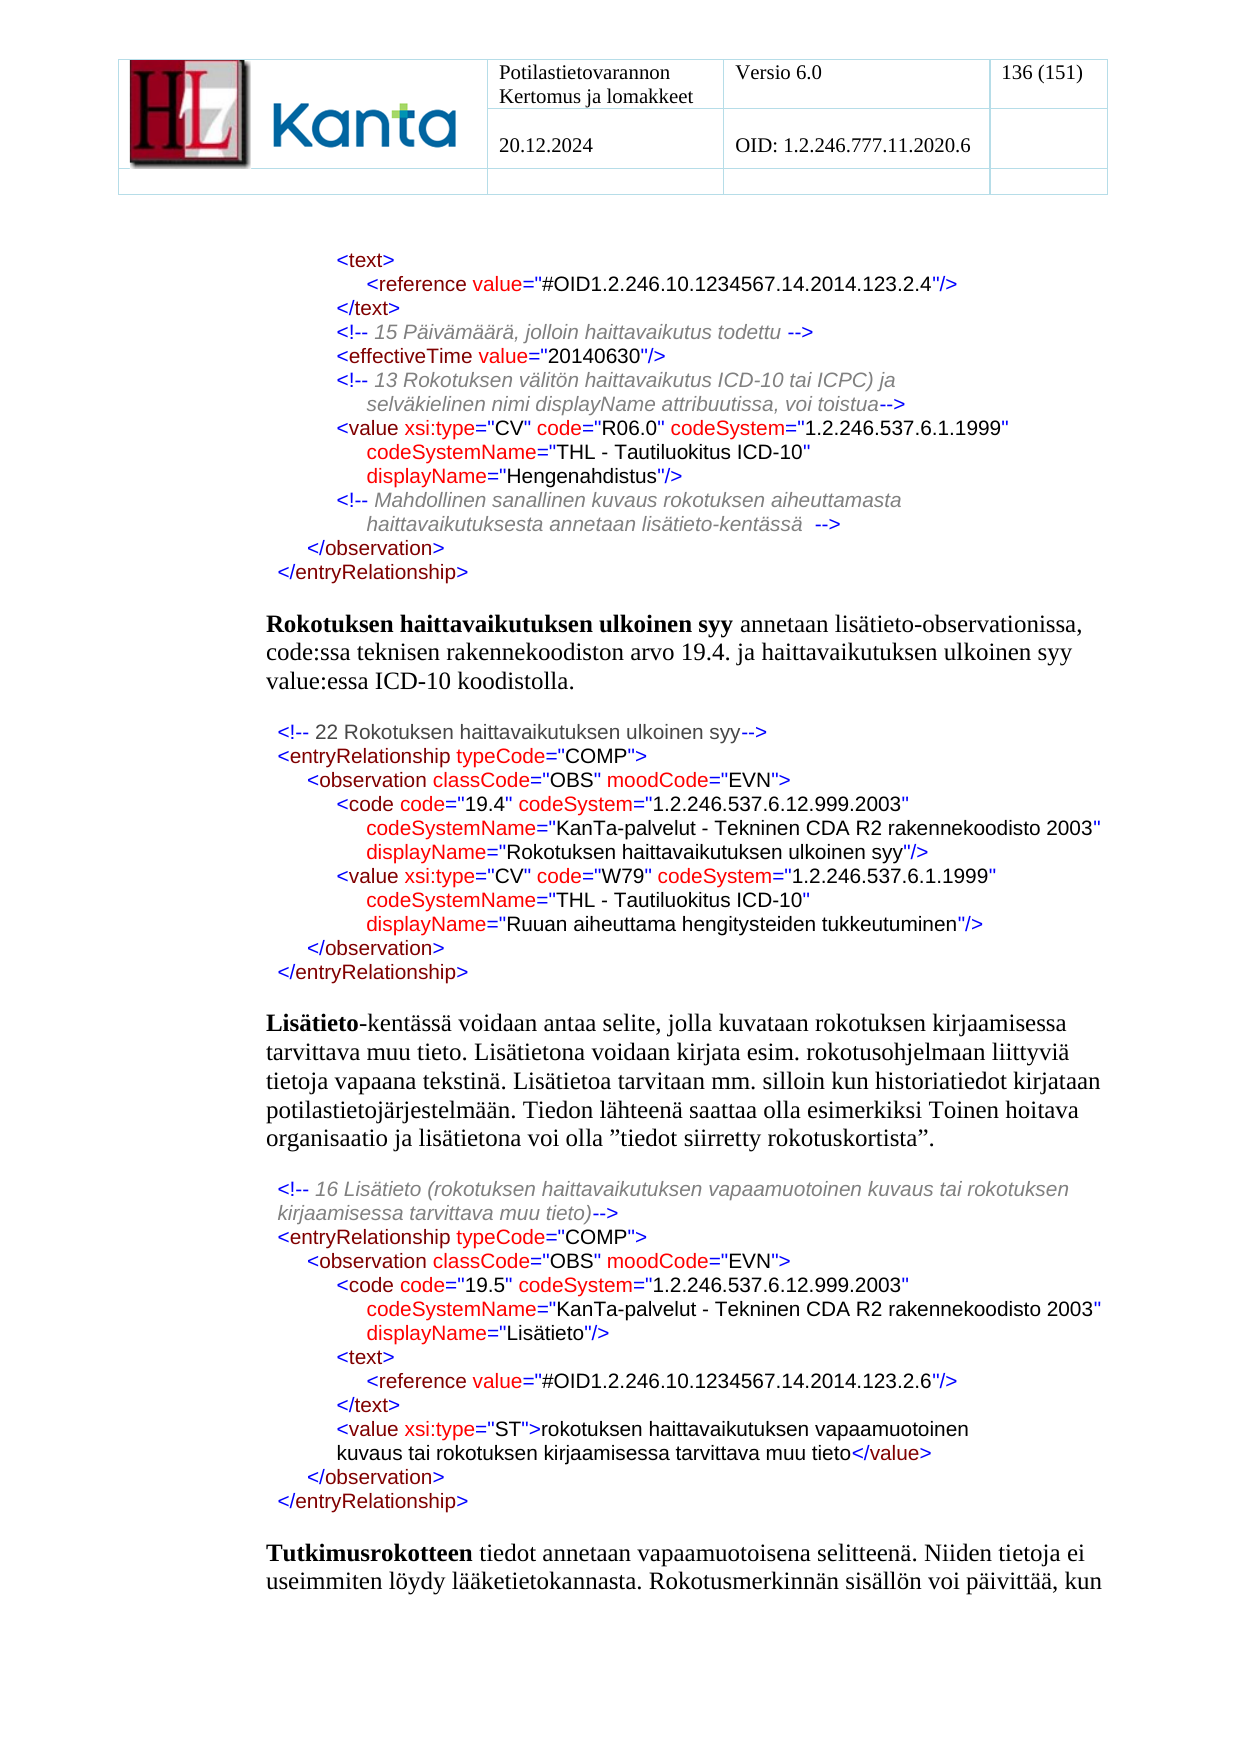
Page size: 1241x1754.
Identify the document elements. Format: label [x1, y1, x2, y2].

picture [264, 93, 467, 159]
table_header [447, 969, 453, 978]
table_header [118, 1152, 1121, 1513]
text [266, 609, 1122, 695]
picture [129, 60, 252, 169]
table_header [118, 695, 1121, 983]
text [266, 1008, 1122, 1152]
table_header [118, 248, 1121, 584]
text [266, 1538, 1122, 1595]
